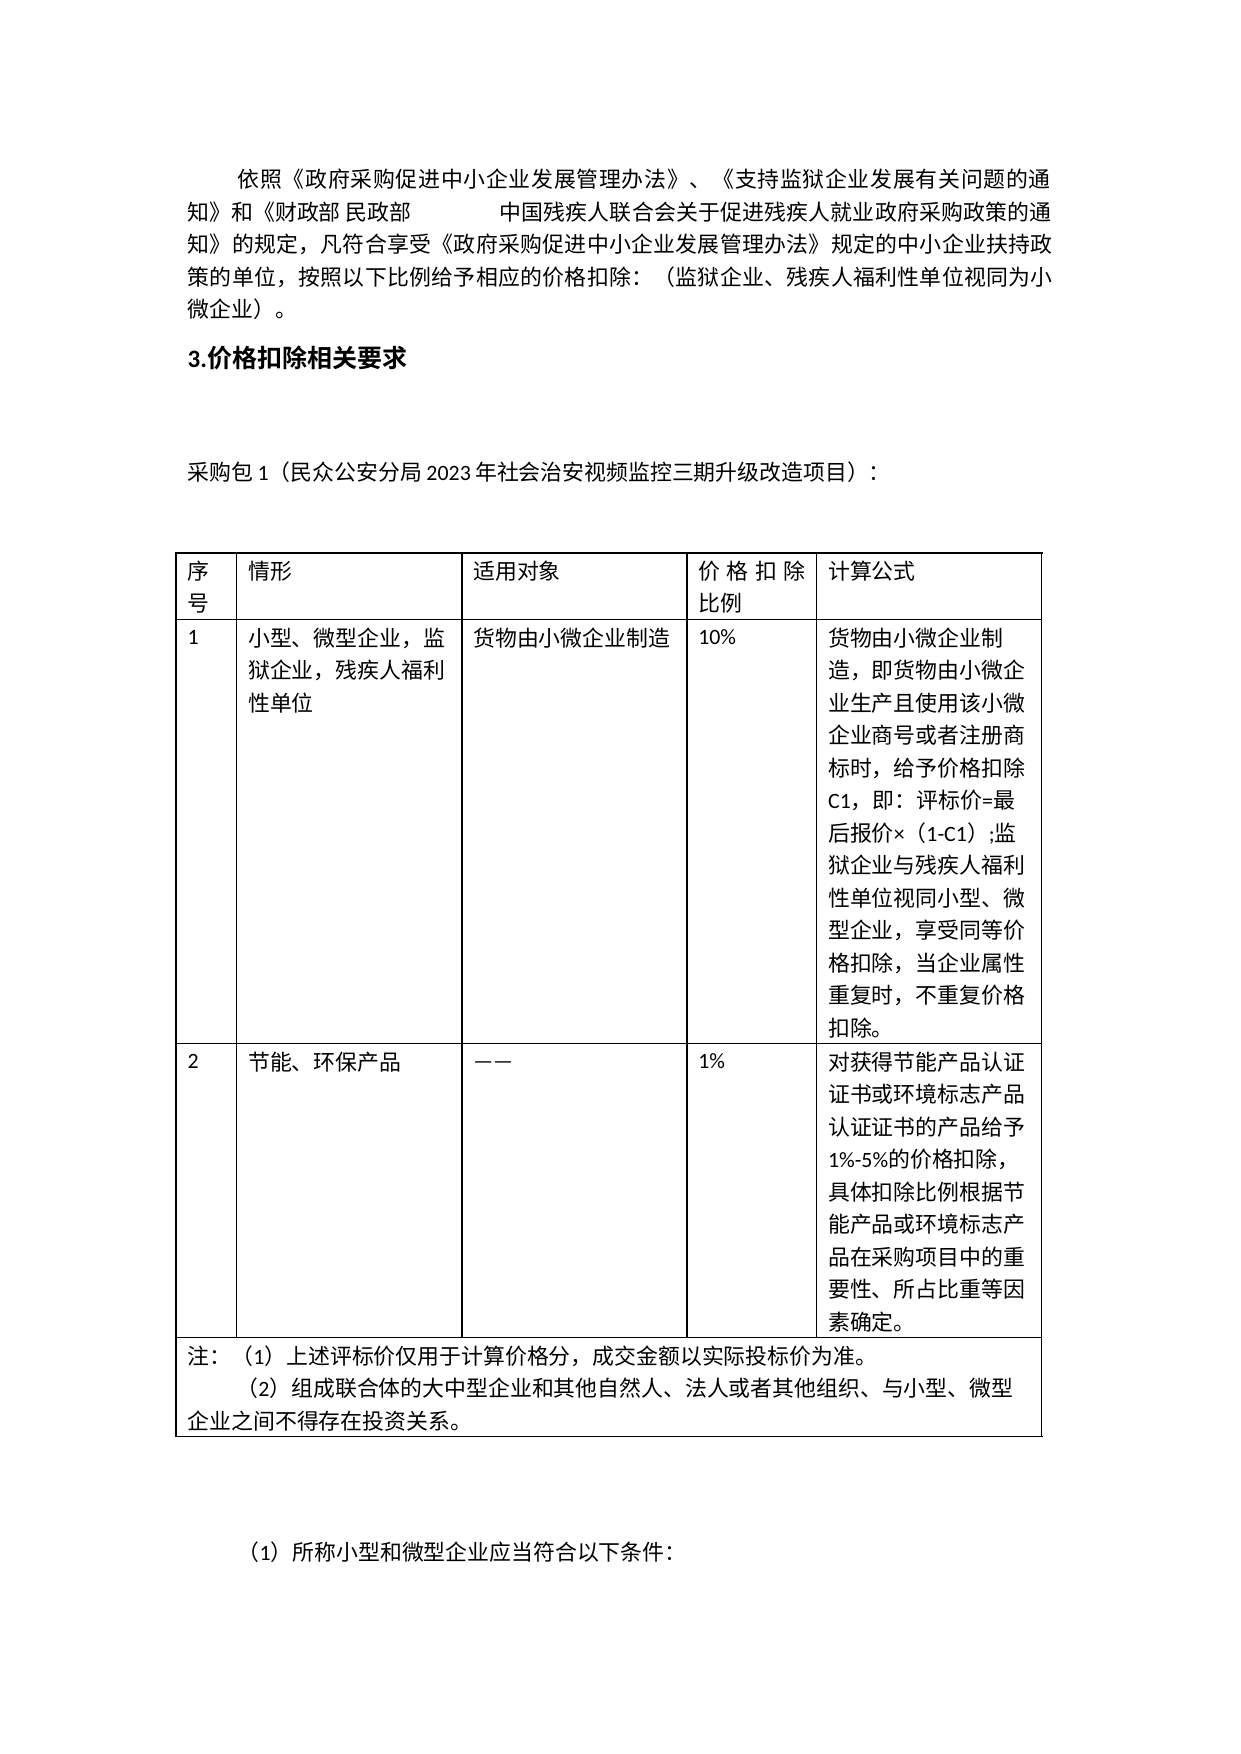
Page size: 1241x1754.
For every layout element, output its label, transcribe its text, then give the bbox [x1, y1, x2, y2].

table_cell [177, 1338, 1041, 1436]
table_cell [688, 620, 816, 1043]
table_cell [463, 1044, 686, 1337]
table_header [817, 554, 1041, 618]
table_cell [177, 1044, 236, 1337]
text 采购包1（民众公安分局2023年社会治安视频监控三期升级改造项目）： [187, 454, 1053, 487]
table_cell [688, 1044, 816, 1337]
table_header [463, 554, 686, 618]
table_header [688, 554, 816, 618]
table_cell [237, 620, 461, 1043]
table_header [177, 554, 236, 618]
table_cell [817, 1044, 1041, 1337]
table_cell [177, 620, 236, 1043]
text （1）所称小型和微型企业应当符合以下条件： [187, 1535, 1053, 1567]
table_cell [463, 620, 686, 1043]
text 依照《政府采购促进中小企业发展管理办法》、《支持监狱企业发展有关问题的通知》和《财政部 民政部 中国残疾人联合会关于促进残疾人就业政府采购政策的通知》的规定，凡符合享受《政府采购促进中小企业发展管理办法》规定的中小企业扶持政策的单位，按照以下比例给予相应的价格扣除：（监狱企业、残疾人福利性单位视同为小、微企业）。 [187, 162, 1053, 324]
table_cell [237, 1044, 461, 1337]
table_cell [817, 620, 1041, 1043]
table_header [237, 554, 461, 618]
text 3.价格扣除相关要求 [187, 324, 1053, 389]
